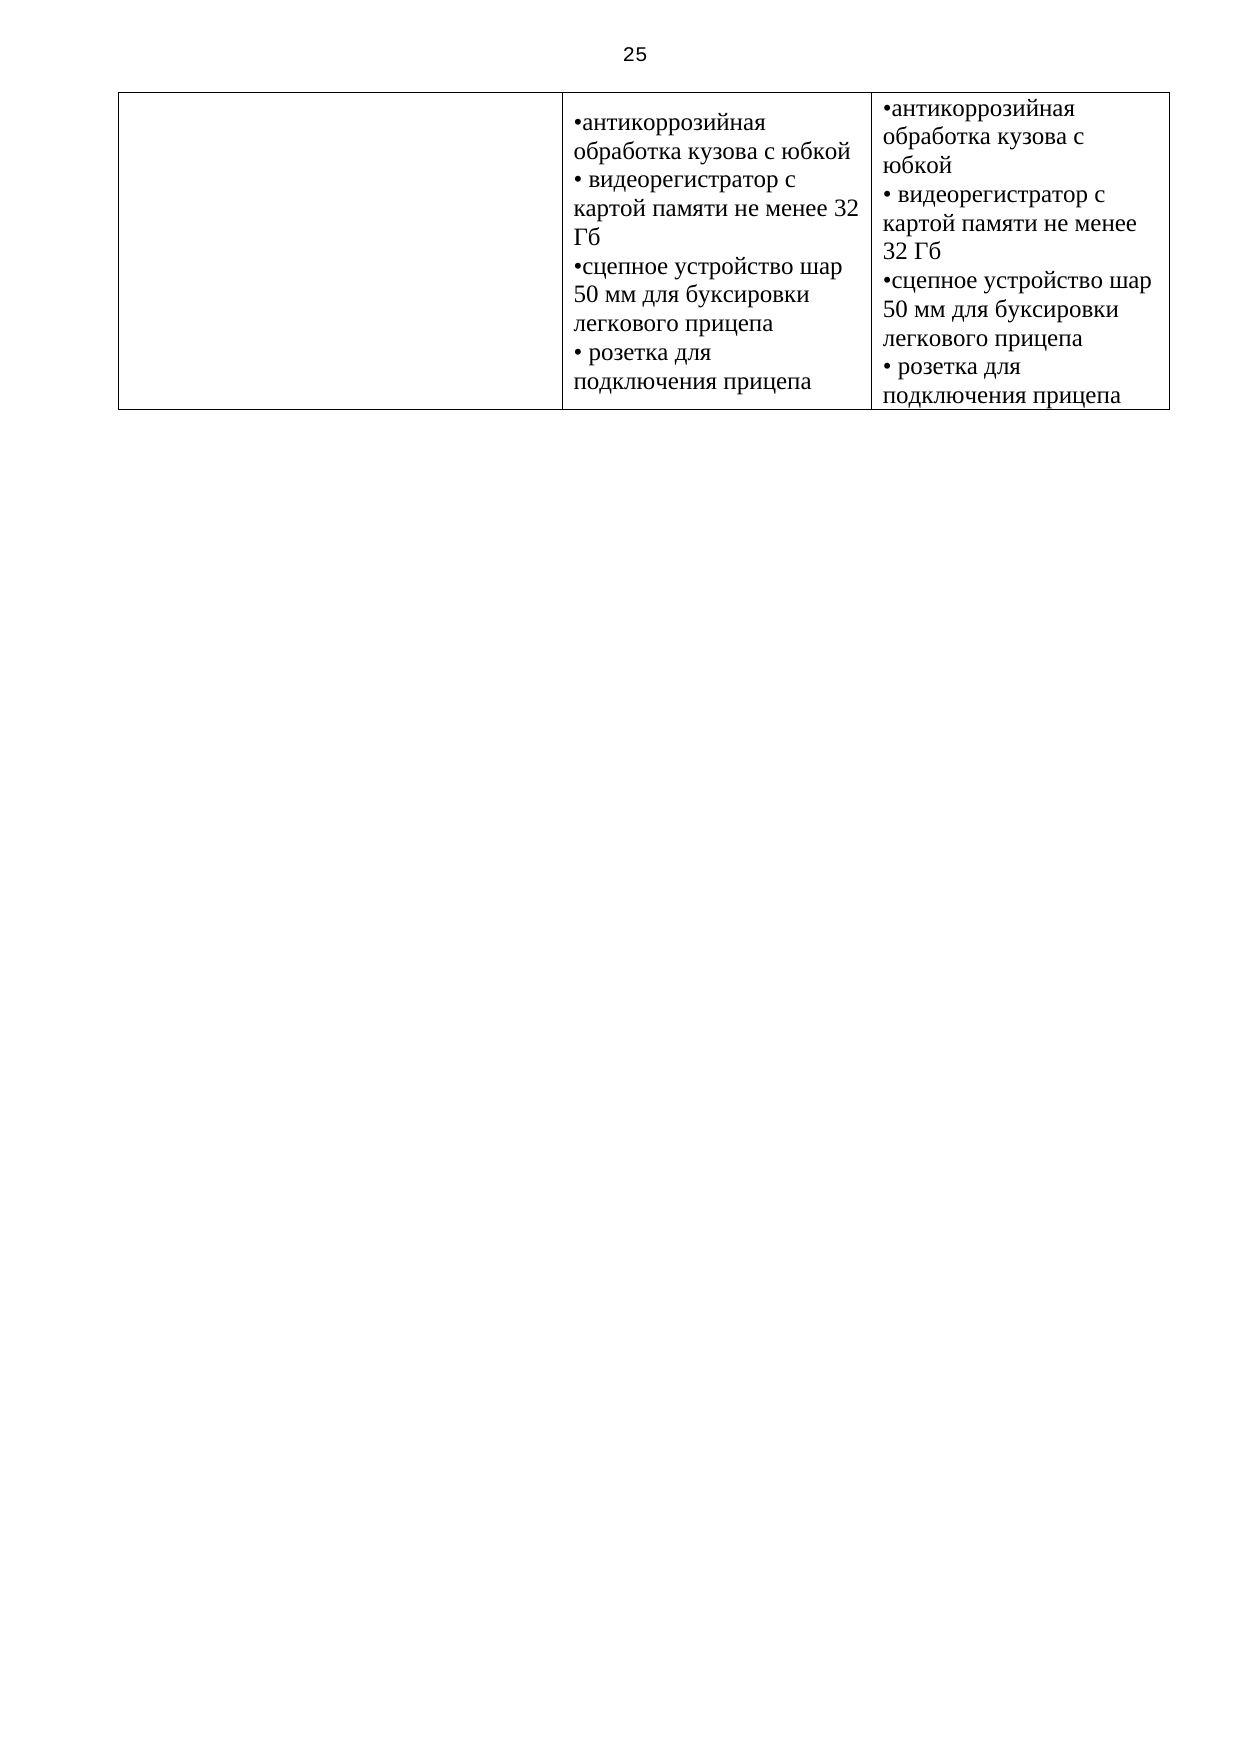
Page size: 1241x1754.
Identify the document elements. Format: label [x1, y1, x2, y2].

table_cell [563, 93, 871, 409]
table_cell [119, 93, 562, 409]
table_cell [872, 93, 1169, 409]
